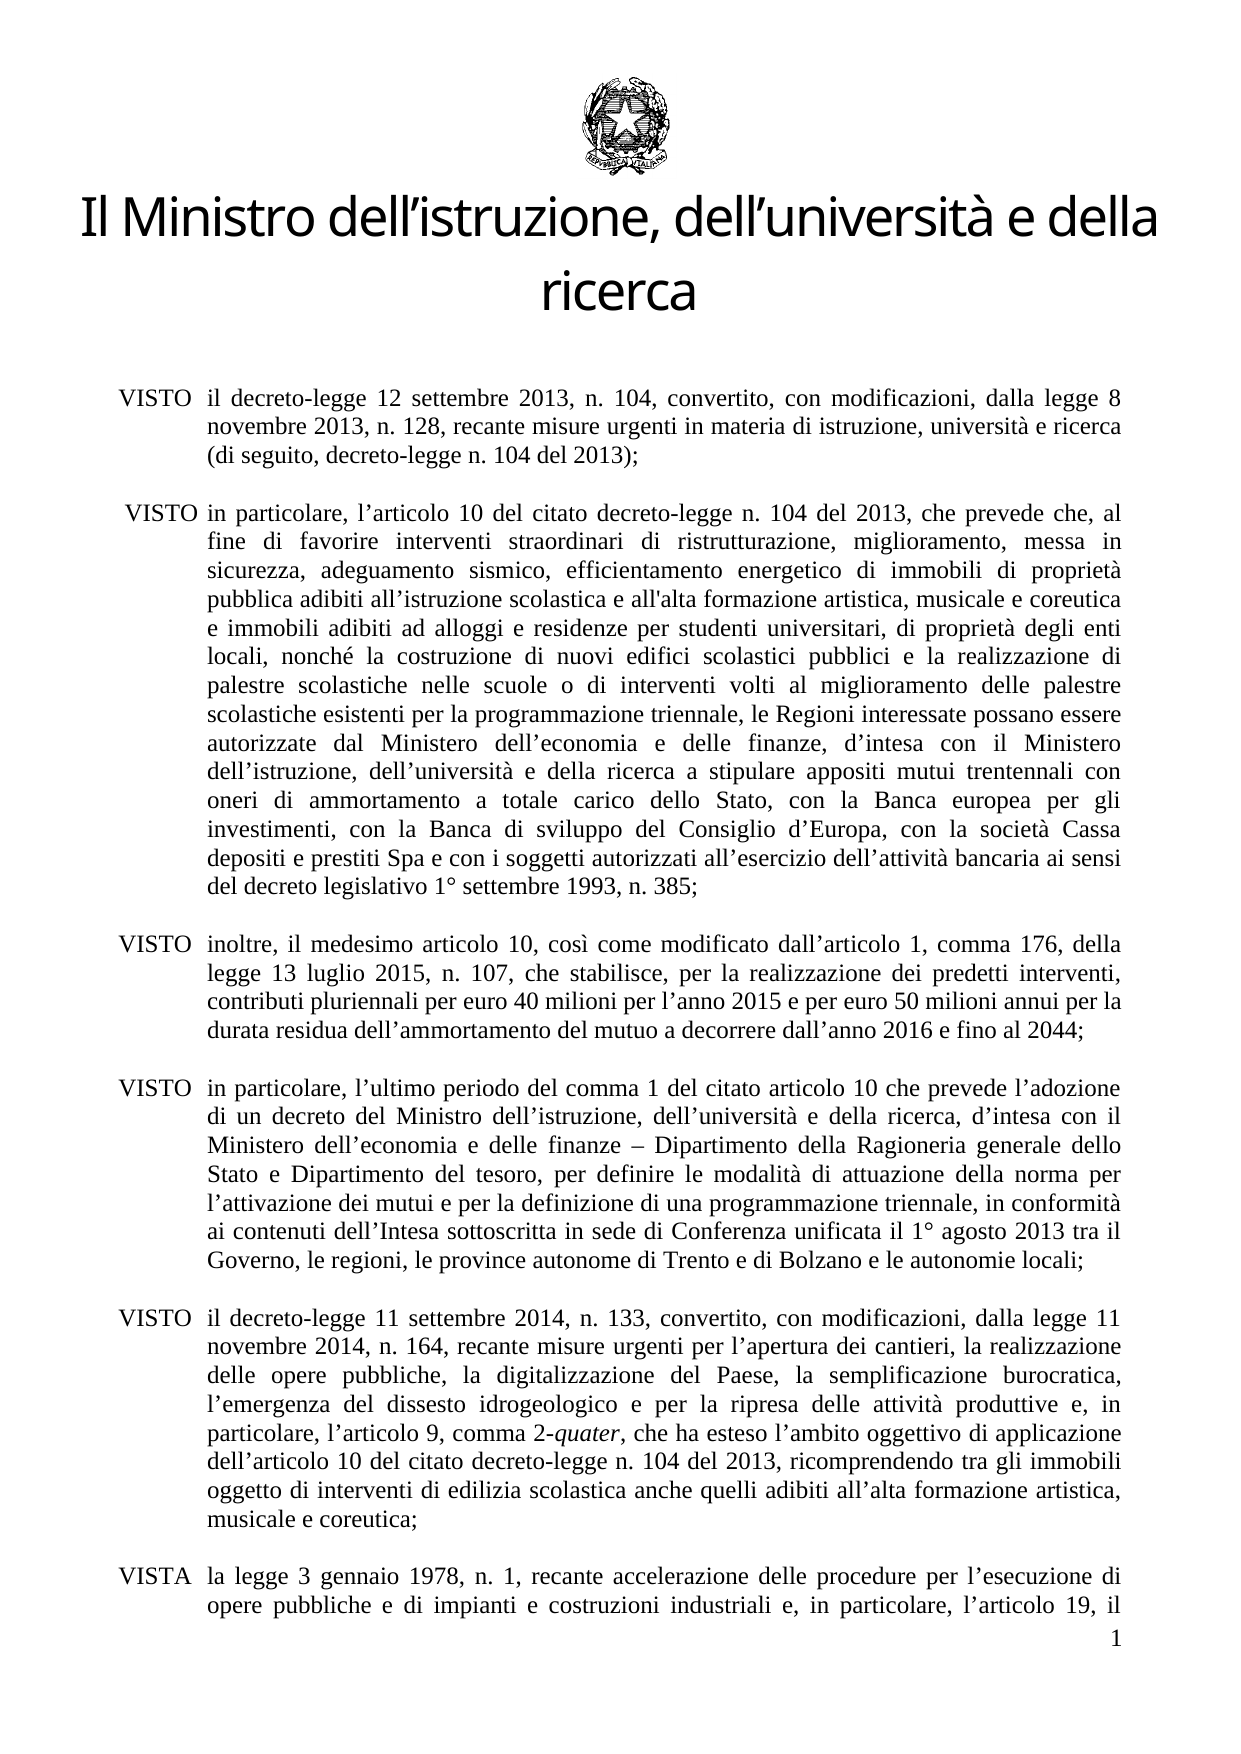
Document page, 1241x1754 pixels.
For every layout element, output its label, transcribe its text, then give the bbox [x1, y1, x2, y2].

text VISTO il decreto-legge 12 settembre 2013, n. 104, convertito, con modificazioni, dalla legge 8 novembre 2013, n. 128, recante misure urgenti in materia di istruzione, università e ricerca (di seguito, decreto-legge n. 104 del 2013); [118, 383, 1122, 469]
text VISTO in particolare, l’articolo 10 del citato decreto-legge n. 104 del 2013, che prevede che, al fine di favorire interventi straordinari di ristrutturazione, miglioramento, messa in sicurezza, adeguamento sismico, efficientamento energetico di immobili di proprietà pubblica adibiti all’istruzione scolastica e all'alta formazione artistica, musicale e coreutica e immobili adibiti ad alloggi e residenze per studenti universitari, di proprietà degli enti locali, nonché la costruzione di nuovi edifici scolastici pubblici e la realizzazione di palestre scolastiche nelle scuole o di interventi volti al miglioramento delle palestre scolastiche esistenti per la programmazione triennale, le Regioni interessate possano essere autorizzate dal Ministero dell’economia e delle finanze, d’intesa con il Ministero dell’istruzione, dell’università e della ricerca a stipulare appositi mutui trentennali con oneri di ammortamento a totale carico dello Stato, con la Banca europea per gli investimenti, con la Banca di sviluppo del Consiglio d’Europa, con la società Cassa depositi e prestiti Spa e con i soggetti autorizzati all’esercizio dell’attività bancaria ai sensi del decreto legislativo 1° settembre 1993, n. 385; [118, 498, 1122, 900]
text VISTO inoltre, il medesimo articolo 10, così come modificato dall’articolo 1, comma 176, della legge 13 luglio 2015, n. 107, che stabilisce, per la realizzazione dei predetti interventi, contributi pluriennali per euro 40 milioni per l’anno 2015 e per euro 50 milioni annui per la durata residua dell’ammortamento del mutuo a decorrere dall’anno 2016 e fino al 2044; [118, 929, 1122, 1044]
text VISTO in particolare, l’ultimo periodo del comma 1 del citato articolo 10 che prevede l’adozione di un decreto del Ministro dell’istruzione, dell’università e della ricerca, d’intesa con il Ministero dell’economia e delle finanze – Dipartimento della Ragioneria generale dello Stato e Dipartimento del tesoro, per definire le modalità di attuazione della norma per l’attivazione dei mutui e per la definizione di una programmazione triennale, in conformità ai contenuti dell’Intesa sottoscritta in sede di Conferenza unificata il 1° agosto 2013 tra il Governo, le regioni, le province autonome di Trento e di Bolzano e le autonomie locali; [118, 1073, 1122, 1274]
text VISTO il decreto-legge 11 settembre 2014, n. 133, convertito, con modificazioni, dalla legge 11 novembre 2014, n. 164, recante misure urgenti per l’apertura dei cantieri, la realizzazione delle opere pubbliche, la digitalizzazione del Paese, la semplificazione burocratica, l’emergenza del dissesto idrogeologico e per la ripresa delle attività produttive e, in particolare, l’articolo 9, comma 2-quater, che ha esteso l’ambito oggettivo di applicazione dell’articolo 10 del citato decreto-legge n. 104 del 2013, ricomprendendo tra gli immobili oggetto di interventi di edilizia scolastica anche quelli adibiti all’alta formazione artistica, musicale e coreutica; [118, 1303, 1122, 1533]
picture [578, 73, 677, 179]
